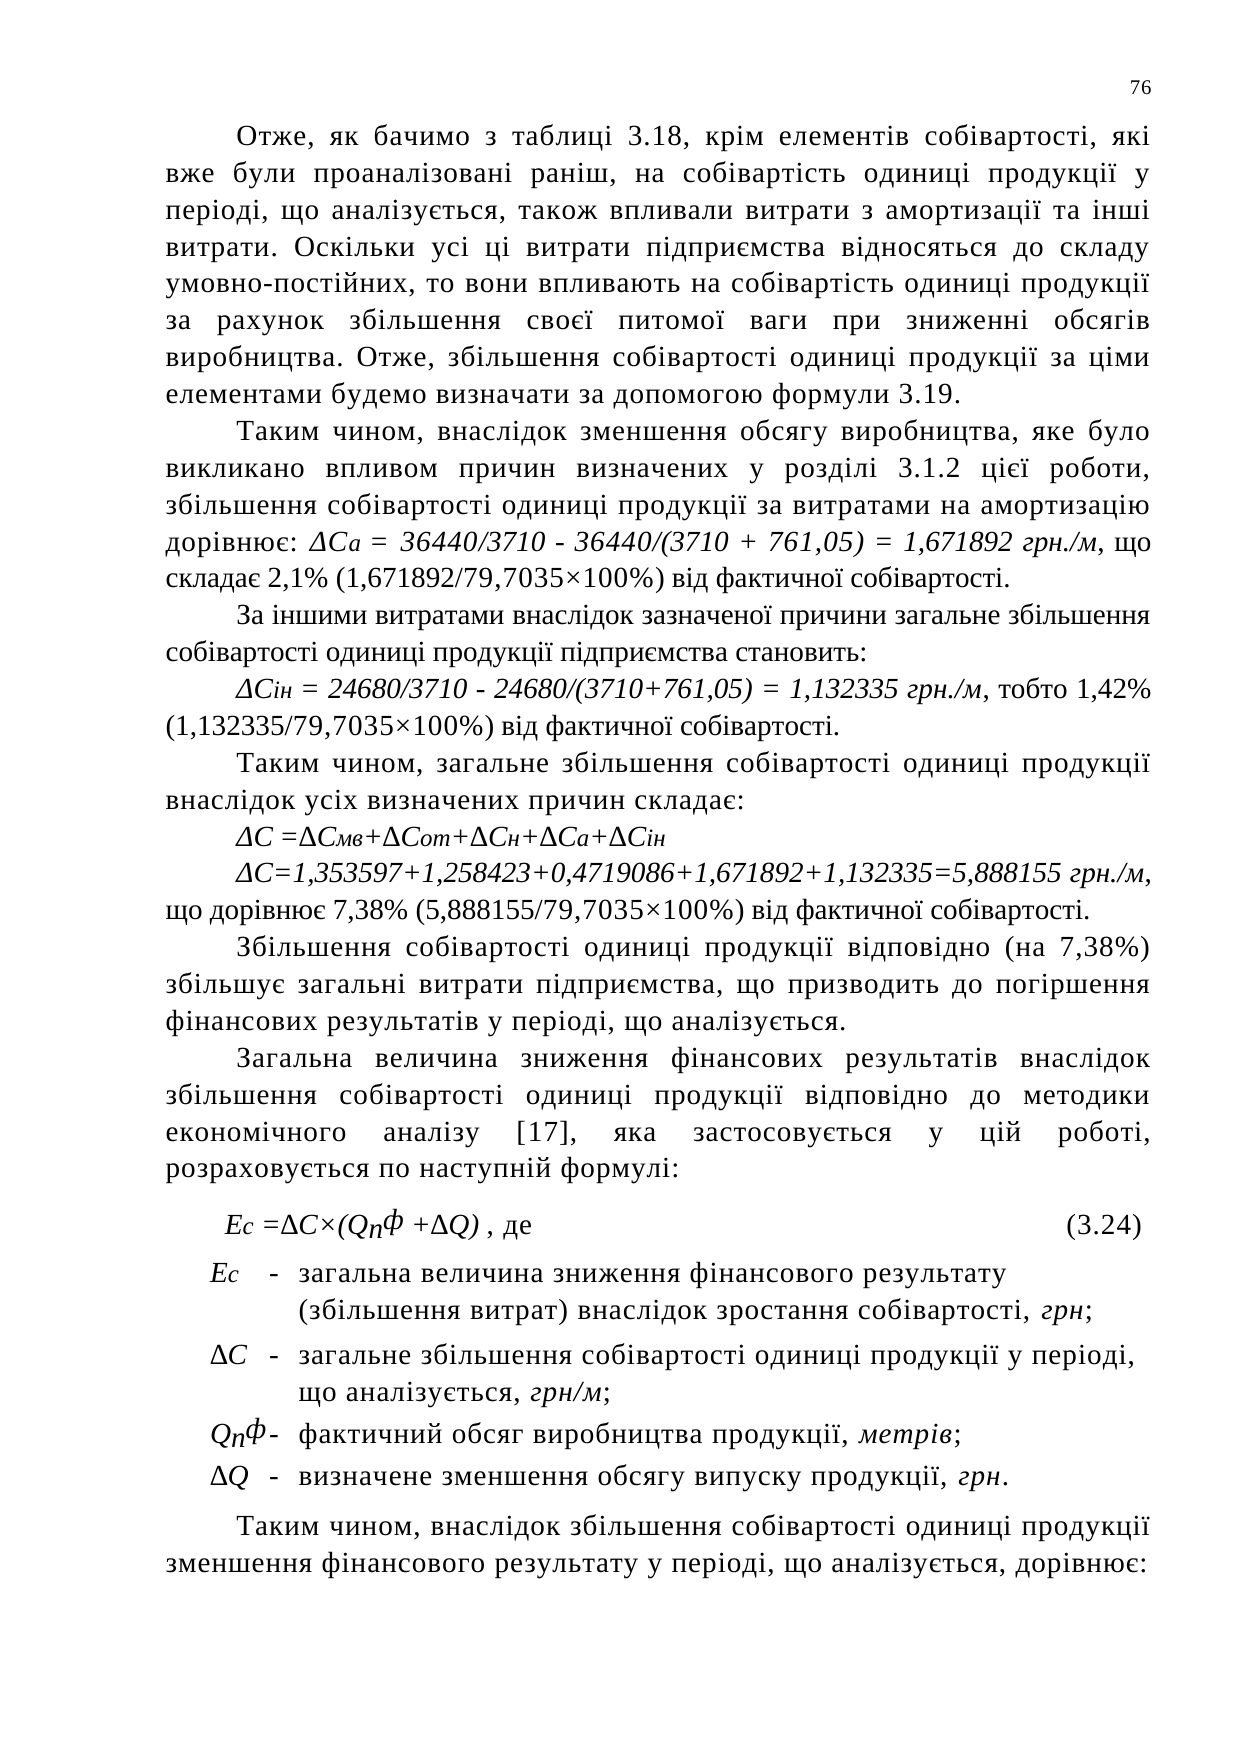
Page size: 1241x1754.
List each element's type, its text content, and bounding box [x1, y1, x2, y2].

text ΔС=1,353597+1,258423+0,4719086+1,671892+1,132335=5,888155 грн./м, що дорівнює 7,38% (5,888155/79,7035×100%) від фактичної собівартості. [165, 856, 1152, 926]
text Таким чином, загальне збільшення собівартості одиниці продукції внаслідок усіх визначених причин складає: [165, 745, 1152, 815]
text Таким чином, внаслідок зменшення обсягу виробництва, яке було викликано впливом причин визначених у розділі 3.1.2 цієї роботи, збільшення собівартості одиниці продукції за витратами на амортизацію дорівнює: ΔСа = 36440/3710 - 36440/(3710 + 761,05) = 1,671892 грн./м, що складає 2,1% (1,671892/79,7035×100%) від фактичної собівартості. [165, 413, 1152, 594]
text Ес =∆С×(Qпф +∆Q) , де (3.24) [165, 1202, 1152, 1245]
text Таким чином, внаслідок збільшення собівартості одиниці продукції зменшення фінансового результату у періоді, що аналізується, дорівнює: [165, 1508, 1152, 1578]
text Отже, як бачимо з таблиці 3.18, крім елементів собівартості, які вже були проаналізовані раніш, на собівартість одиниці продукції у періоді, що аналізується, також впливали витрати з амортизації та інші витрати. Оскільки усі ці витрати підприємства відносяться до складу умовно-постійних, то вони впливають на собівартість одиниці продукції за рахунок збільшення своєї питомої ваги при зниженні обсягів виробництва. Отже, збільшення собівартості одиниці продукції за ціми елементами будемо визначати за допомогою формули 3.19. [165, 118, 1152, 410]
text Ес - загальна величина зниження фінансового результату (збільшення витрат) внаслідок зростання собівартості, грн; [210, 1255, 1152, 1326]
text ∆Q - визначене зменшення обсягу випуску продукції, грн. [210, 1458, 1152, 1492]
text Загальна величина зниження фінансових результатів внаслідок збільшення собівартості одиниці продукції відповідно до методики економічного аналізу [17], яка застосовується у цій роботі, розраховується по наступній формулі: [165, 1040, 1152, 1184]
text Qпф - фактичний обсяг виробництва продукції, метрів; [210, 1411, 1152, 1454]
text За іншими витратами внаслідок зазначеної причини загальне збільшення собівартості одиниці продукції підприємства становить: [165, 597, 1152, 668]
text ΔС =∆Смв+∆Сот+∆Сн+∆Са+∆Сін [165, 819, 1152, 852]
text Збільшення собівартості одиниці продукції відповідно (на 7,38%) збільшує загальні витрати підприємства, що призводить до погіршення фінансових результатів у періоді, що аналізується. [165, 929, 1152, 1037]
text ΔСін = 24680/3710 - 24680/(3710+761,05) = 1,132335 грн./м, тобто 1,42% (1,132335/79,7035×100%) від фактичної собівартості. [165, 671, 1152, 742]
text ∆С - загальне збільшення собівартості одиниці продукції у періоді, що аналізується, грн/м; [210, 1337, 1152, 1408]
